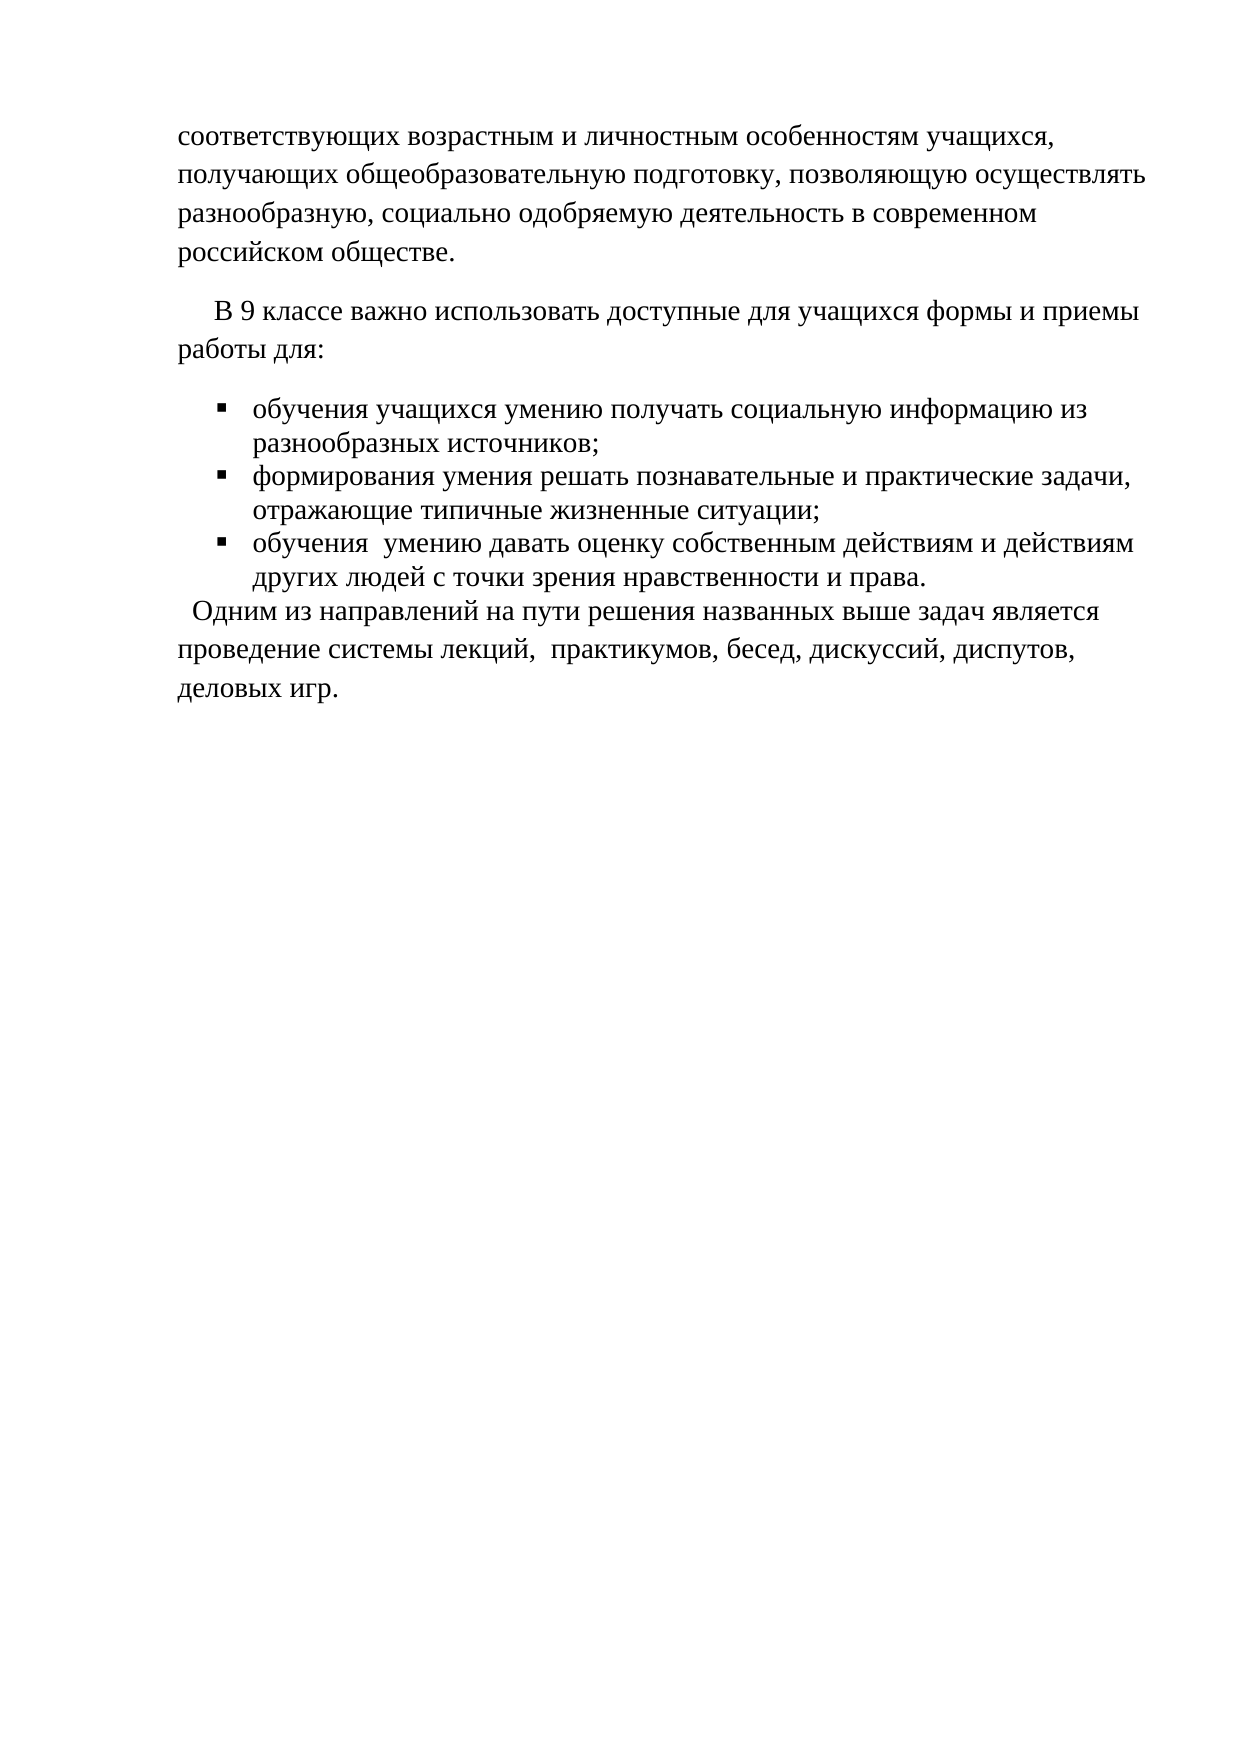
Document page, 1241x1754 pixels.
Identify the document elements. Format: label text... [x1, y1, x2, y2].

text В 9 классе важно использовать доступные для учащихся формы и приемы работы для: [177, 293, 1152, 365]
list обучения умению давать оценку собственным действиям и действиям других людей с точки зрения нравственности и права. [215, 525, 1152, 593]
list обучения учащихся умению получать социальную информацию из разнообразных источников; [215, 391, 1152, 458]
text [177, 118, 1152, 267]
text Одним из направлений на пути решения названных выше задач является проведение системы лекций, практикумов, бесед, дискуссий, диспутов, деловых игр. [177, 593, 1152, 703]
list формирования умения решать познавательные и практические задачи, отражающие типичные жизненные ситуации; [215, 458, 1152, 525]
